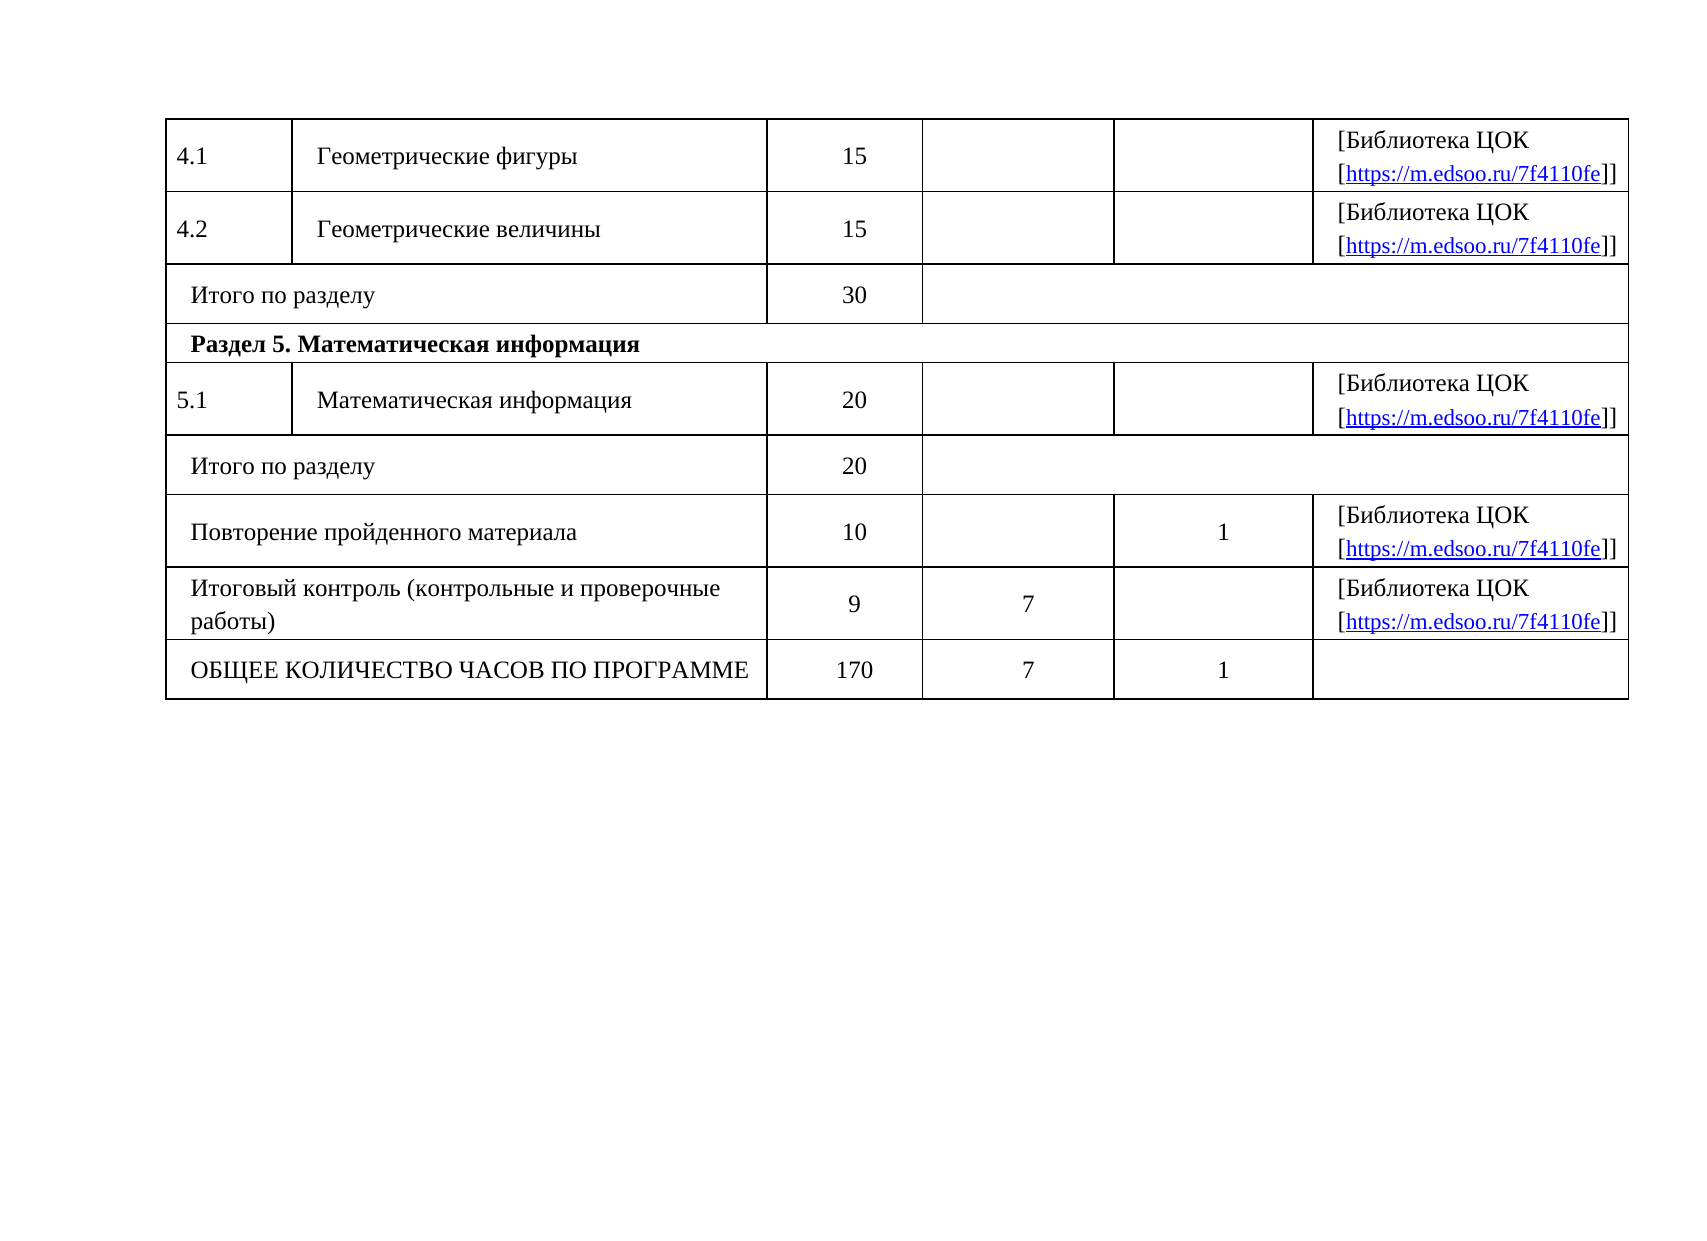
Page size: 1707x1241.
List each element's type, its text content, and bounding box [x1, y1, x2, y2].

table_cell 7 [923, 640, 1113, 698]
table_cell 10 [768, 495, 922, 566]
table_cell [1314, 120, 1628, 191]
table_cell Геометрические фигуры [293, 120, 766, 191]
table_cell 20 [768, 436, 922, 494]
table_cell 170 [768, 640, 922, 698]
table_cell [923, 436, 1628, 494]
table_cell 30 [768, 265, 922, 322]
table_cell [923, 120, 1113, 191]
table_cell 1 [1115, 495, 1312, 566]
table_cell [923, 363, 1113, 434]
table_cell [1115, 120, 1312, 191]
table_cell 7 [923, 568, 1113, 638]
table_cell Геометрические величины [293, 192, 766, 263]
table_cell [1314, 192, 1628, 263]
table_cell Итоговый контроль (контрольные и проверочные работы) [167, 568, 766, 638]
table_cell 15 [768, 192, 922, 263]
table_cell 4.1 [167, 120, 291, 191]
table_cell [1314, 640, 1628, 698]
table_cell 1 [1115, 640, 1312, 698]
table_cell [923, 192, 1113, 263]
table_cell 4.2 [167, 192, 291, 263]
table_cell Математическая информация [293, 363, 766, 434]
table_cell [Библиотека ЦОК [https://m.edsoo.ru/7f4110fe]] [1314, 495, 1628, 566]
table_cell [1115, 568, 1312, 638]
table_cell Повторение пройденного материала [167, 495, 766, 566]
table_cell [Библиотека ЦОК [https://m.edsoo.ru/7f4110fe]] [1314, 568, 1628, 638]
table_cell Итого по разделу [167, 436, 766, 494]
table_cell 9 [768, 568, 922, 638]
table_cell 5.1 [167, 363, 291, 434]
table_cell Раздел 5. Математическая информация [167, 324, 1628, 362]
table_cell [923, 265, 1628, 322]
table_cell Итого по разделу [167, 265, 766, 322]
table_cell 15 [768, 120, 922, 191]
table_cell [923, 495, 1113, 566]
table_cell [Библиотека ЦОК [https://m.edsoo.ru/7f4110fe]] [1314, 363, 1628, 434]
table_cell [1115, 192, 1312, 263]
table_cell [1115, 363, 1312, 434]
table_cell 20 [768, 363, 922, 434]
table_cell ОБЩЕЕ КОЛИЧЕСТВО ЧАСОВ ПО ПРОГРАММЕ [167, 640, 766, 698]
